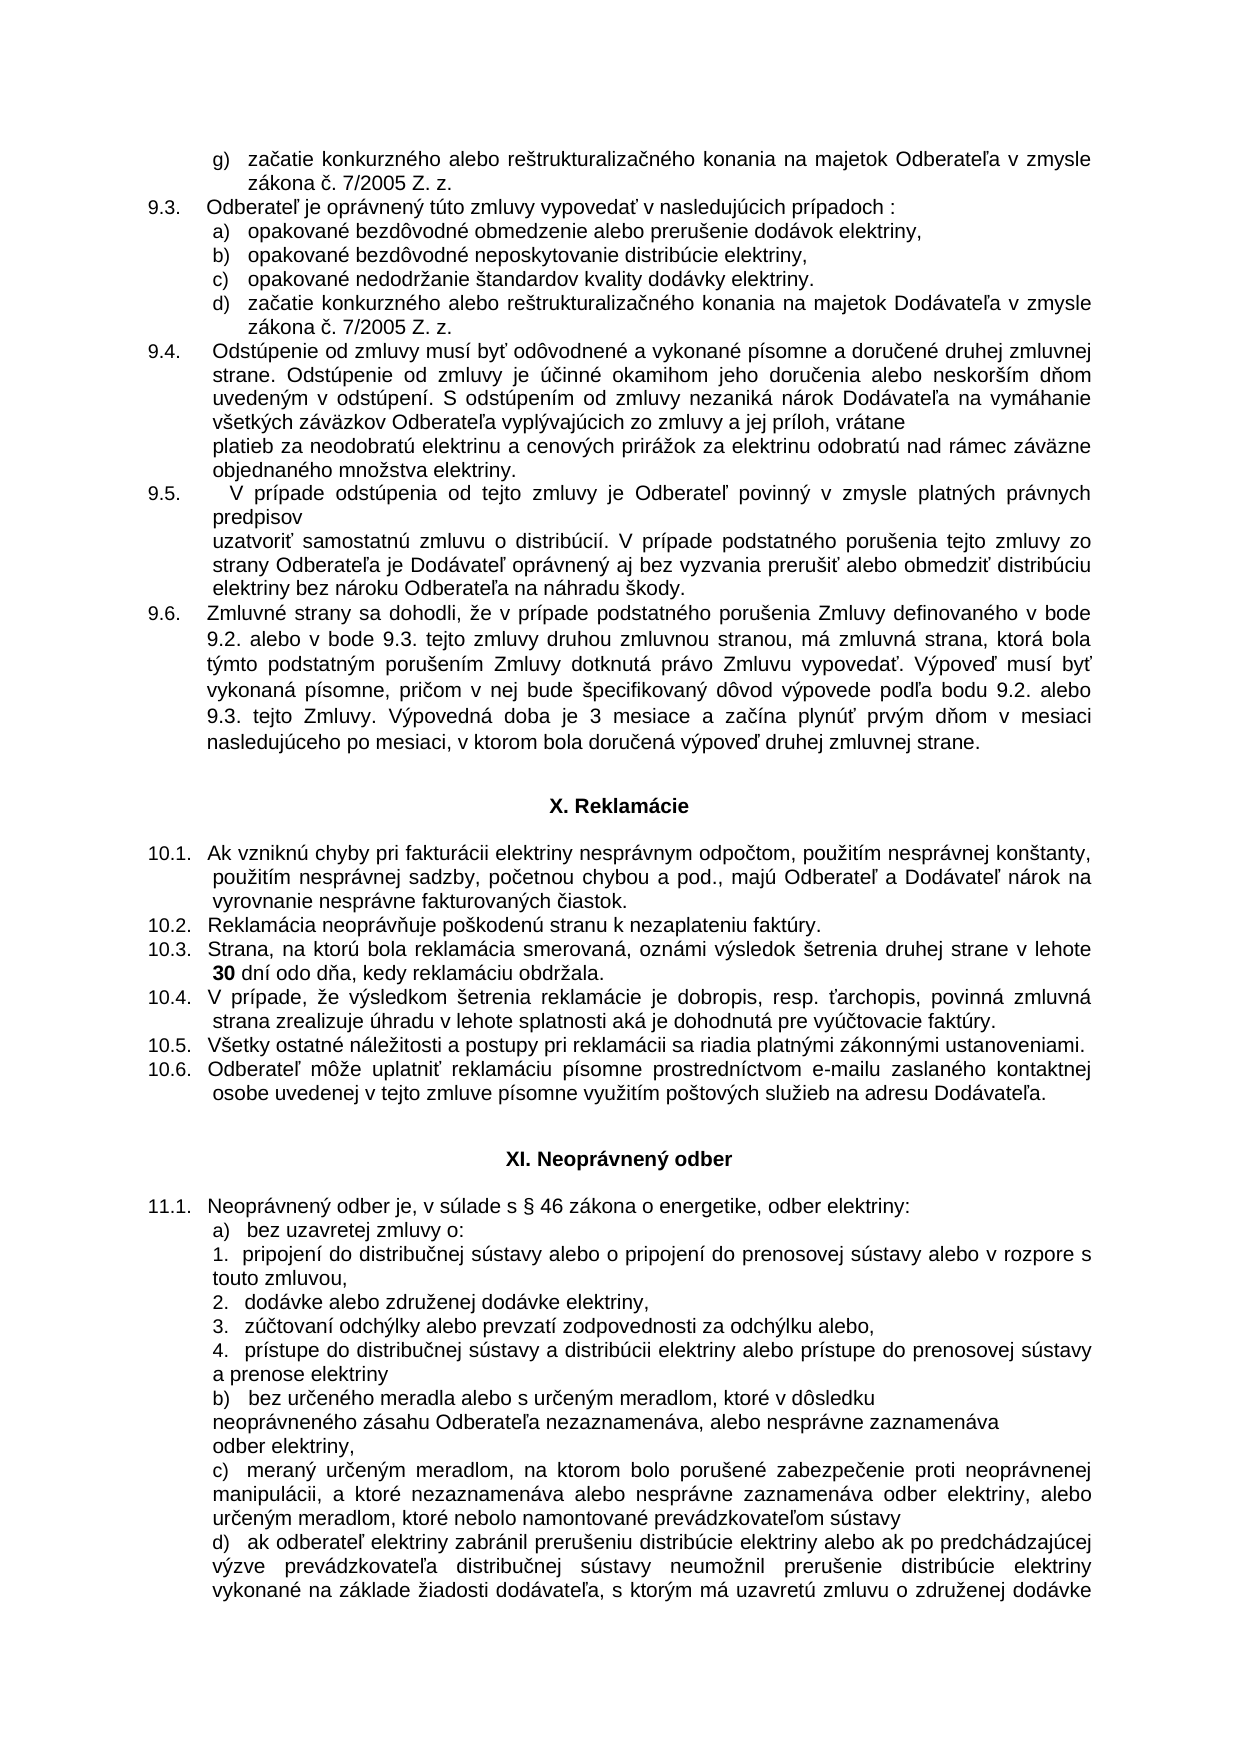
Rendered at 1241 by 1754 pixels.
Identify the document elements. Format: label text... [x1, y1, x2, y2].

list zúčtovaní odchýlky alebo prevzatí zodpovednosti za odchýlku alebo, [212, 1314, 1093, 1338]
text XI. Neoprávnený odber [148, 1149, 1091, 1171]
list Odberateľ je oprávnený túto zmluvy vypovedať v nasledujúcich prípadoch : [148, 196, 1093, 219]
list Ak vzniknú chyby pri fakturácii elektriny nesprávnym odpočtom, použitím nesprávnej konštanty, použitím nesprávnej sadzby, početnou chybou a pod., majú Odberateľ a Dodávateľ nárok na vyrovnanie nesprávne fakturovaných čiastok. [148, 841, 1093, 913]
list Reklamácia neoprávňuje poškodenú stranu k nezaplateniu faktúry. [148, 913, 1093, 937]
list Zmluvné strany sa dohodli, že v prípade podstatného porušenia Zmluvy definovaného v bode 9.2. alebo v bode 9.3. tejto zmluvy druhou zmluvnou stranou, má zmluvná strana, ktorá bola týmto podstatným porušením Zmluvy dotknutá právo Zmluvu vypovedať. Výpoveď musí byť vykonaná písomne, pričom v nej bude špecifikovaný dôvod výpovede podľa bodu 9.2. alebo 9.3. tejto Zmluvy. Výpovedná doba je 3 mesiace a začína plynúť prvým dňom v mesiaci nasledujúceho po mesiaci, v ktorom bola doručená výpoveď druhej zmluvnej strane. [148, 601, 1093, 754]
list opakované bezdôvodné obmedzenie alebo prerušenie dodávok elektriny, [212, 219, 1093, 243]
list bez uzavretej zmluvy o: [212, 1219, 1093, 1243]
text X. Reklamácie [148, 796, 1091, 818]
list V prípade, že výsledkom šetrenia reklamácie je dobropis, resp. ťarchopis, povinná zmluvná strana zrealizuje úhradu v lehote splatnosti aká je dohodnutá pre vyúčtovacie faktúry. [148, 985, 1093, 1033]
list meraný určeným meradlom, na ktorom bolo porušené zabezpečenie proti neoprávnenej manipulácii, a ktoré nezaznamenáva alebo nesprávne zaznamenáva odber elektriny, alebo určeným meradlom, ktoré nebolo namontované prevádzkovateľom sústavy [212, 1458, 1093, 1530]
list Všetky ostatné náležitosti a postupy pri reklamácii sa riadia platnými zákonnými ustanoveniami. [148, 1033, 1093, 1057]
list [212, 1530, 1093, 1602]
list V prípade odstúpenia od tejto zmluvy je Odberateľ povinný v zmysle platných právnych predpisov [148, 482, 1093, 529]
text platieb za neodobratú elektrinu a cenových prirážok za elektrinu odobratú nad rámec záväzne objednaného množstva elektriny. [212, 434, 1093, 482]
list opakované nedodržanie štandardov kvality dodávky elektriny. [212, 267, 1093, 291]
list Odberateľ môže uplatniť reklamáciu písomne prostredníctvom e-mailu zaslaného kontaktnej osobe uvedenej v tejto zmluve písomne využitím poštových služieb na adresu Dodávateľa. [148, 1057, 1093, 1105]
list opakované bezdôvodné neposkytovanie distribúcie elektriny, [212, 243, 1093, 267]
list začatie konkurzného alebo reštrukturalizačného konania na majetok Odberateľa v zmysle zákona č. 7/2005 Z. z. [212, 148, 1093, 196]
list Odstúpenie od zmluvy musí byť odôvodnené a vykonané písomne a doručené druhej zmluvnej strane. Odstúpenie od zmluvy je účinné okamihom jeho doručenia alebo neskorším dňom uvedeným v odstúpení. S odstúpením od zmluvy nezaniká nárok Dodávateľa na vymáhanie všetkých záväzkov Odberateľa vyplývajúcich zo zmluvy a jej príloh, vrátane [148, 339, 1093, 434]
list Neoprávnený odber je, v súlade s § 46 zákona o energetike, odber elektriny: [148, 1195, 1093, 1219]
list pripojení do distribučnej sústavy alebo o pripojení do prenosovej sústavy alebo v rozpore s touto zmluvou, [212, 1243, 1093, 1291]
list začatie konkurzného alebo reštrukturalizačného konania na majetok Dodávateľa v zmysle zákona č. 7/2005 Z. z. [212, 291, 1093, 339]
list Strana, na ktorú bola reklamácia smerovaná, oznámi výsledok šetrenia druhej strane v lehote 30 dní odo dňa, kedy reklamáciu obdržala. [148, 937, 1093, 985]
list prístupe do distribučnej sústavy a distribúcii elektriny alebo prístupe do prenosovej sústavy a prenose elektriny [212, 1338, 1093, 1386]
list dodávke alebo združenej dodávke elektriny, [212, 1291, 1093, 1314]
list bez určeného meradla alebo s určeným meradlom, ktoré v dôsledku neoprávneného zásahu Odberateľa nezaznamenáva, alebo nesprávne zaznamenáva odber elektriny, [212, 1386, 1007, 1458]
text uzatvoriť samostatnú zmluvu o distribúcií. V prípade podstatného porušenia tejto zmluvy zo strany Odberateľa je Dodávateľ oprávnený aj bez vyzvania prerušiť alebo obmedziť distribúciu elektriny bez nároku Odberateľa na náhradu škody. [212, 529, 1093, 601]
